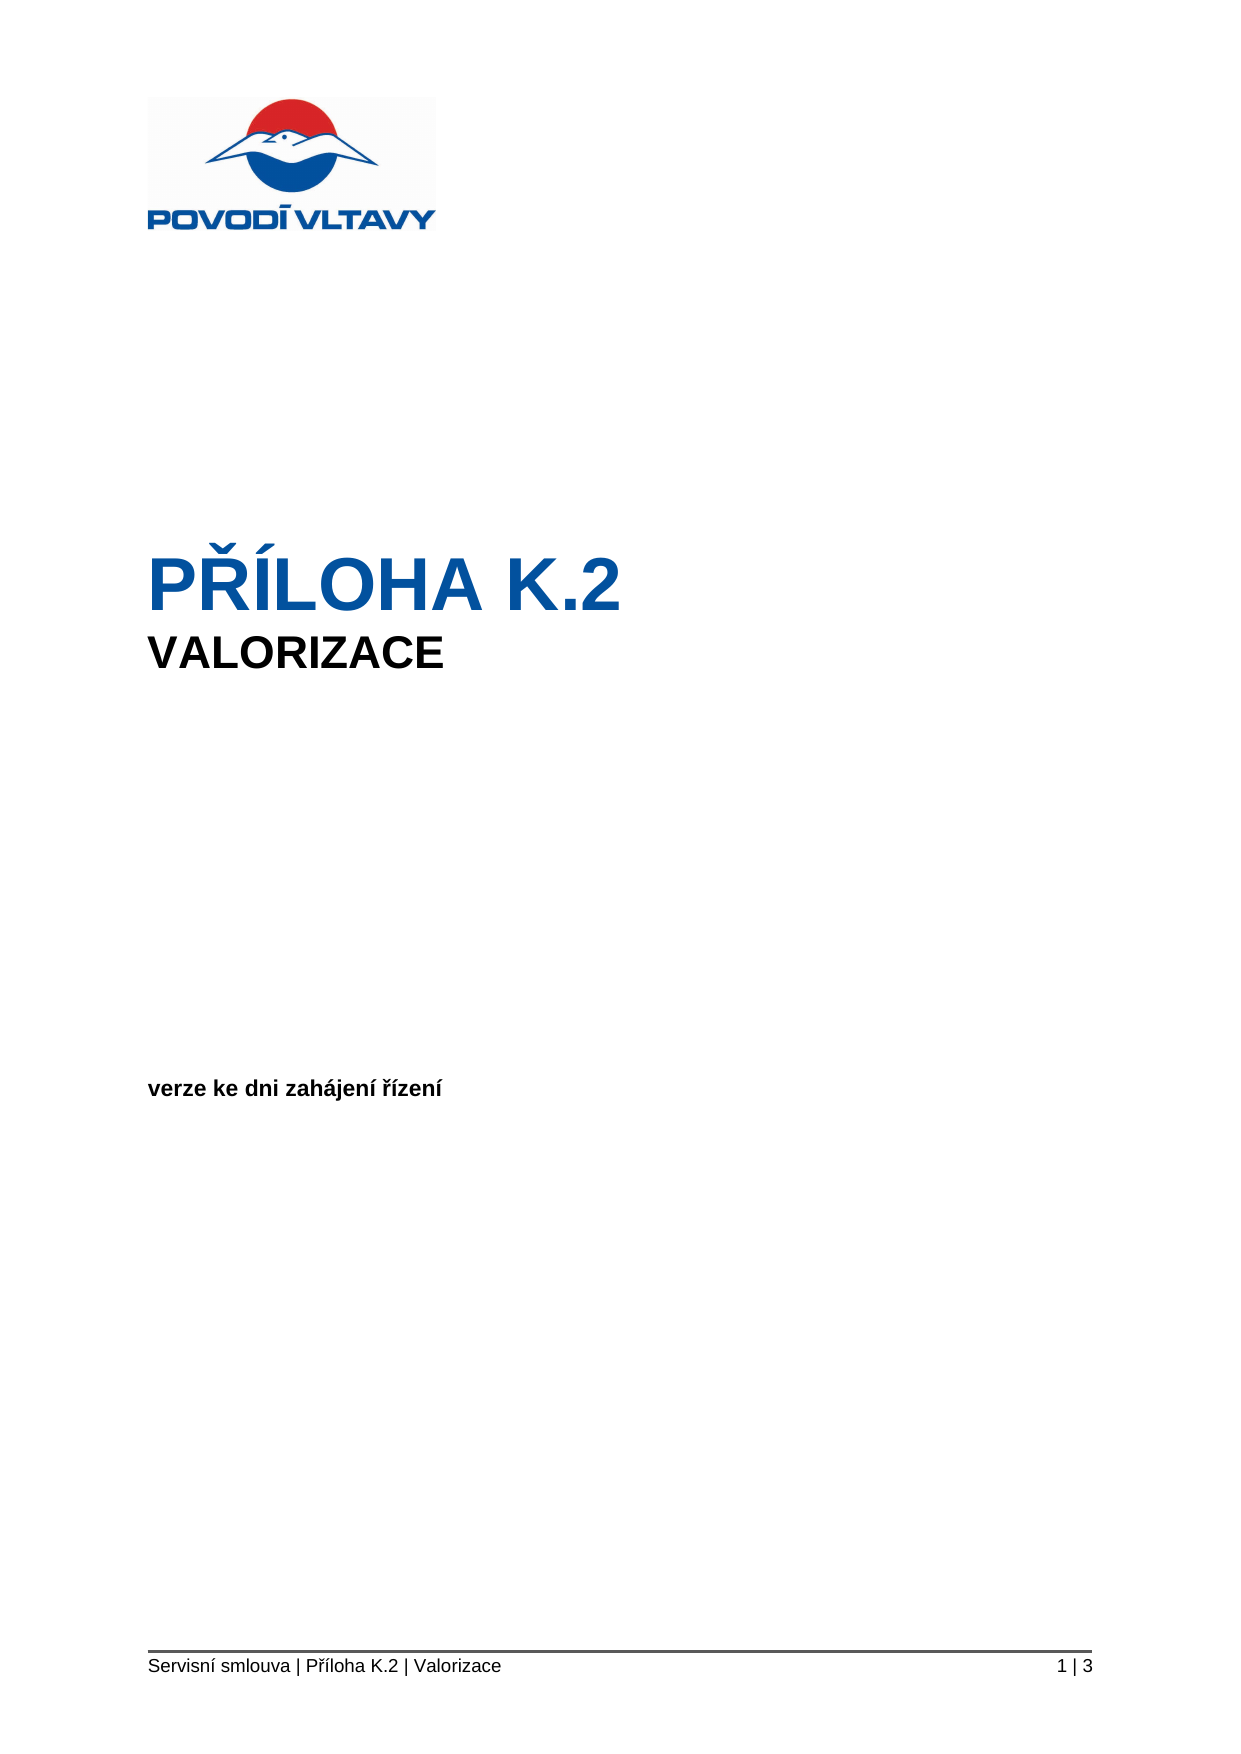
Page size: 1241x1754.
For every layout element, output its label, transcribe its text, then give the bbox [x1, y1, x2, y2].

picture [147, 97, 436, 231]
text VALORIZACE [148, 626, 1093, 678]
text verze ke dni zahájení řízení [148, 1075, 1092, 1102]
text PŘÍLOHA K.2 [148, 539, 1092, 626]
